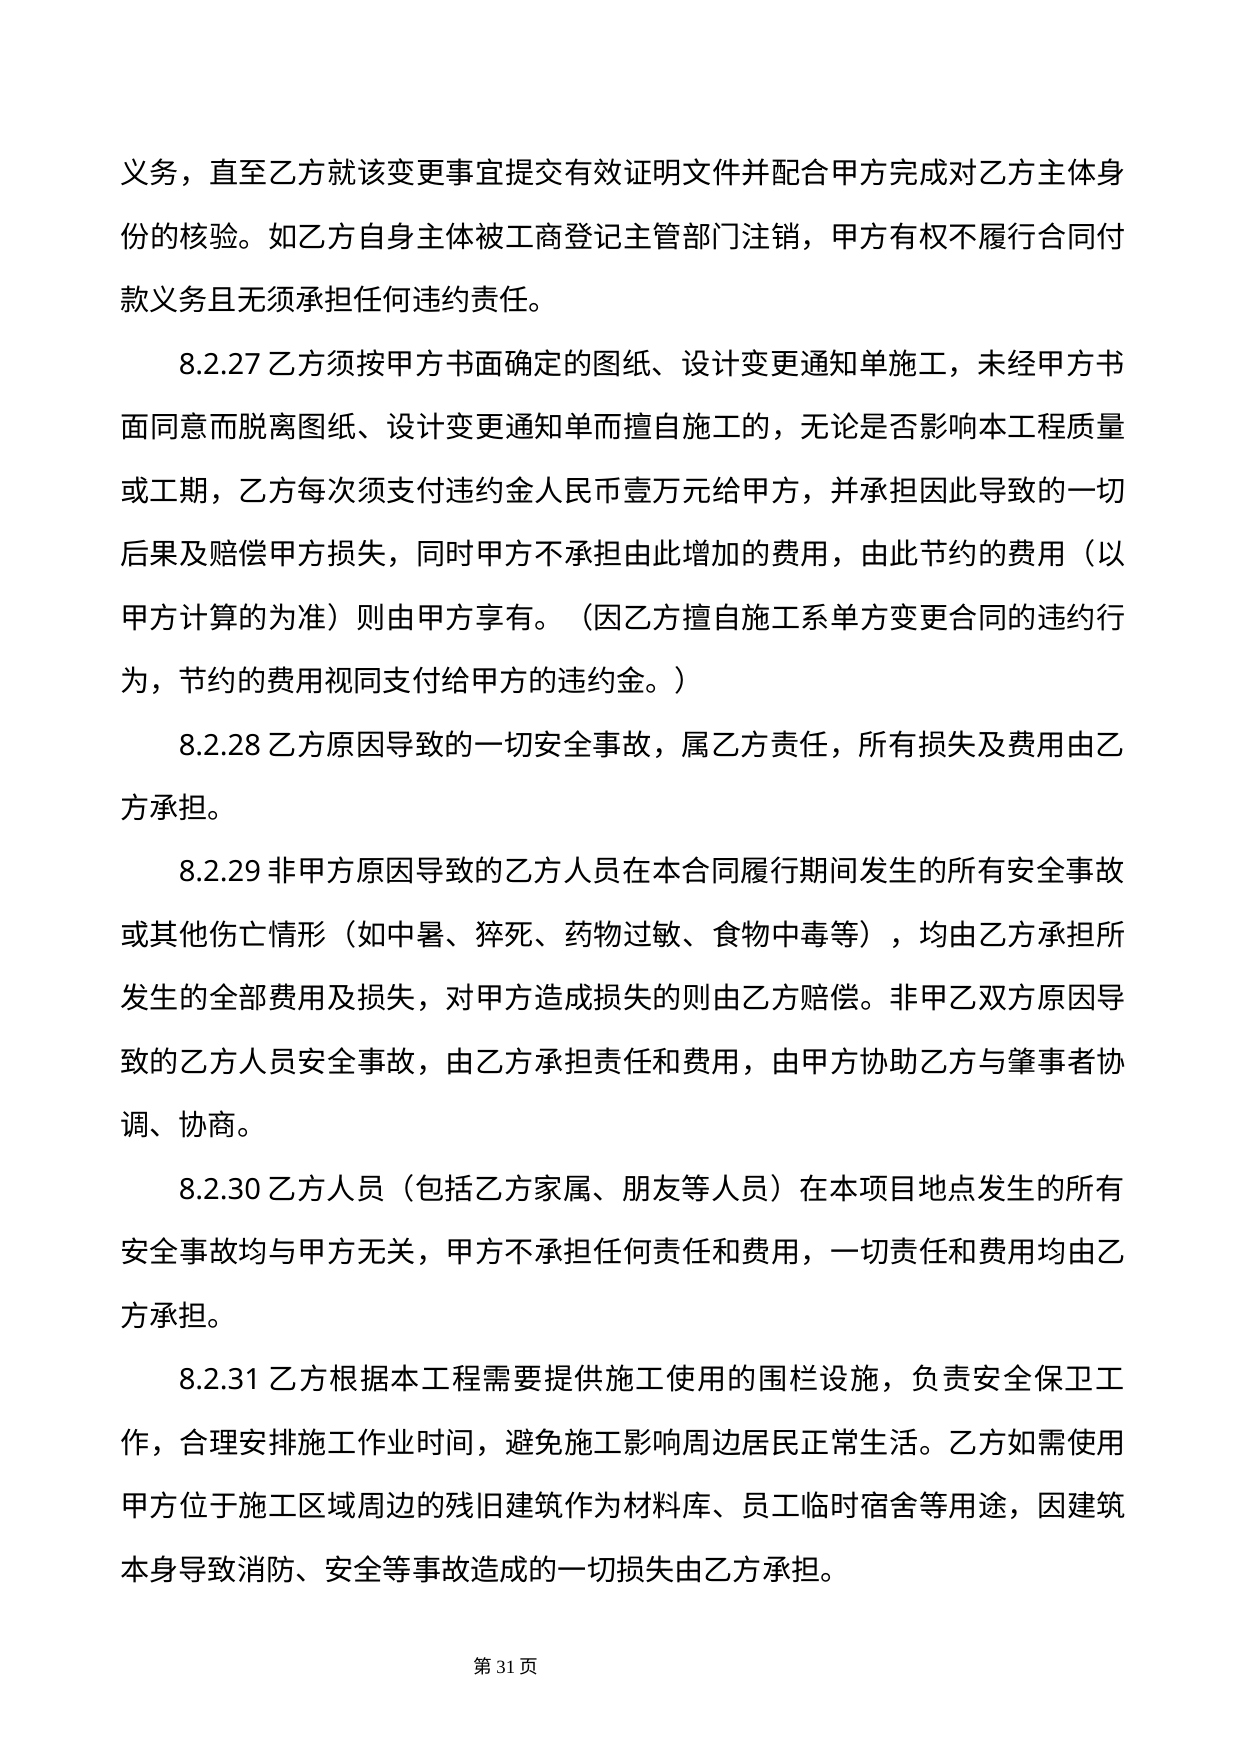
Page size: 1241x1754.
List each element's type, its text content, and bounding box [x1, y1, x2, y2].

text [120, 150, 1126, 319]
text 8.2.28乙方原因导致的一切安全事故，属乙方责任，所有损失及费用由乙方承担。 [120, 721, 1126, 827]
text 8.2.29非甲方原因导致的乙方人员在本合同履行期间发生的所有安全事故或其他伤亡情形（如中暑、猝死、药物过敏、食物中毒等），均由乙方承担所发生的全部费用及损失，对甲方造成损失的则由乙方赔偿。非甲乙双方原因导致的乙方人员安全事故，由乙方承担责任和费用，由甲方协助乙方与肇事者协调、协商。 [120, 848, 1126, 1144]
text 8.2.30乙方人员（包括乙方家属、朋友等人员）在本项目地点发生的所有安全事故均与甲方无关，甲方不承担任何责任和费用，一切责任和费用均由乙方承担。 [120, 1165, 1126, 1334]
text 8.2.31乙方根据本工程需要提供施工使用的围栏设施，负责安全保卫工作，合理安排施工作业时间，避免施工影响周边居民正常生活。乙方如需使用甲方位于施工区域周边的残旧建筑作为材料库、员工临时宿舍等用途，因建筑本身导致消防、安全等事故造成的一切损失由乙方承担。 [120, 1356, 1126, 1588]
text 8.2.27乙方须按甲方书面确定的图纸、设计变更通知单施工，未经甲方书面同意而脱离图纸、设计变更通知单而擅自施工的，无论是否影响本工程质量或工期，乙方每次须支付违约金人民币壹万元给甲方，并承担因此导致的一切后果及赔偿甲方损失，同时甲方不承担由此增加的费用，由此节约的费用（以甲方计算的为准）则由甲方享有。（因乙方擅自施工系单方变更合同的违约行为，节约的费用视同支付给甲方的违约金。） [120, 340, 1126, 700]
